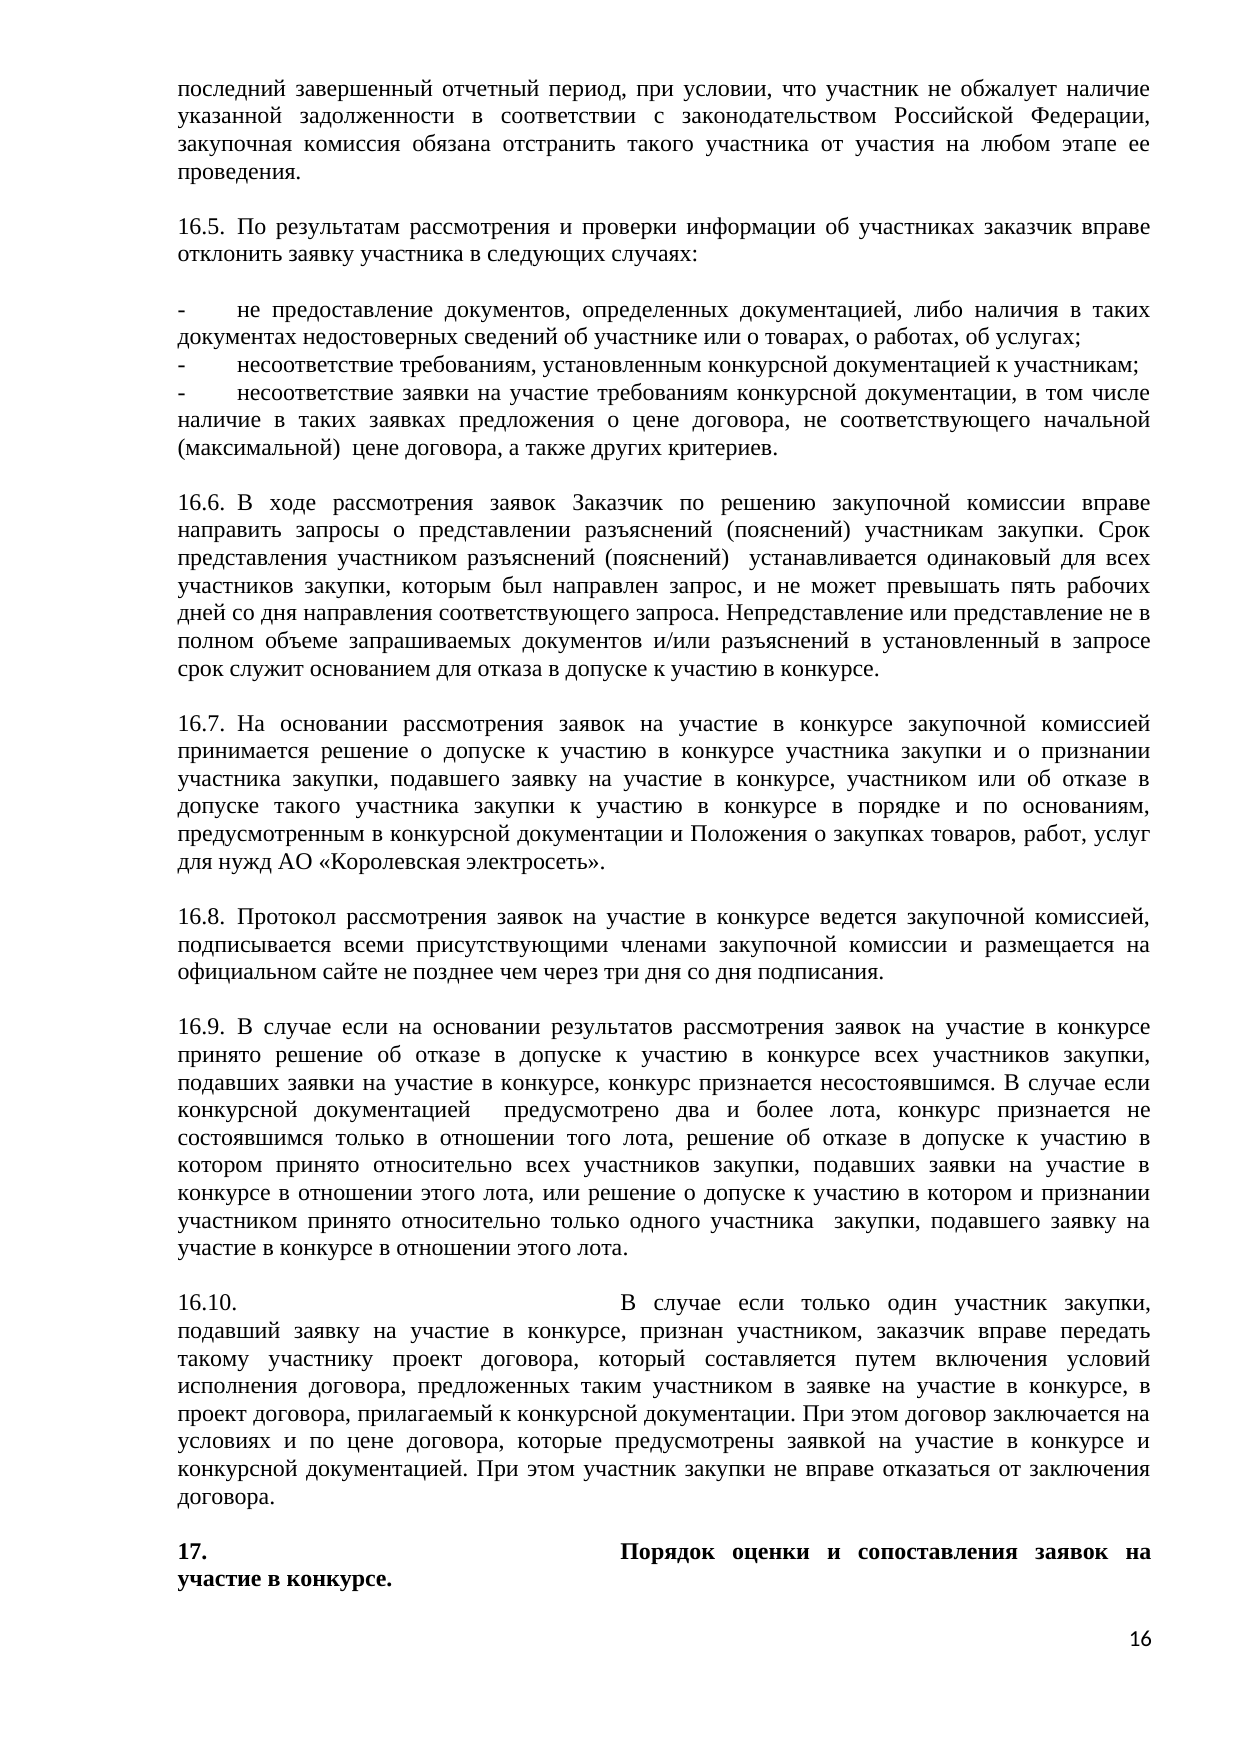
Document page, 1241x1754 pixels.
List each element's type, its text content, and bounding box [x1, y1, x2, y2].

list Порядок оценки и сопоставления заявок на участие в конкурсе. [177, 1537, 1152, 1592]
list В случае если на основании результатов рассмотрения заявок на участие в конкурсе принято решение об отказе в допуске к участию в конкурсе всех участников закупки, подавших заявки на участие в конкурсе, конкурс признается несостоявшимся. В случае если конкурсной документацией предусмотрено два и более лота, конкурс признается не состоявшимся только в отношении того лота, решение об отказе в допуске к участию в котором принято относительно всех участников закупки, подавших заявки на участие в конкурсе в отношении этого лота, или решение о допуске к участию в котором и признании участником принято относительно только одного участника закупки, подавшего заявку на участие в конкурсе в отношении этого лота. [177, 1012, 1152, 1261]
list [177, 74, 1152, 184]
list В ходе рассмотрения заявок Заказчик по решению закупочной комиссии вправе направить запросы о представлении разъяснений (пояснений) участникам закупки. Срок представления участником разъяснений (пояснений) устанавливается одинаковый для всех участников закупки, которым был направлен запрос, и не может превышать пять рабочих дней со дня направления соответствующего запроса. Непредставление или представление не в полном объеме запрашиваемых документов и/или разъяснений в установленный в запросе срок служит основанием для отказа в допуске к участию в конкурсе. [177, 488, 1152, 681]
list несоответствие требованиям, установленным конкурсной документацией к участникам; [177, 350, 1152, 377]
list не предоставление документов, определенных документацией, либо наличия в таких документах недостоверных сведений об участнике или о товарах, о работах, об услугах; [177, 295, 1152, 350]
list В случае если только один участник закупки, подавший заявку на участие в конкурсе, признан участником, заказчик вправе передать такому участнику проект договора, который составляется путем включения условий исполнения договора, предложенных таким участником в заявке на участие в конкурсе, в проект договора, прилагаемый к конкурсной документации. При этом договор заключается на условиях и по цене договора, которые предусмотрены заявкой на участие в конкурсе и конкурсной документацией. При этом участник закупки не вправе отказаться от заключения договора. [177, 1288, 1152, 1509]
list Протокол рассмотрения заявок на участие в конкурсе ведется закупочной комиссией, подписывается всеми присутствующими членами закупочной комиссии и размещается на официальном сайте не позднее чем через три дня со дня подписания. [177, 902, 1152, 985]
list На основании рассмотрения заявок на участие в конкурсе закупочной комиссией принимается решение о допуске к участию в конкурсе участника закупки и о признании участника закупки, подавшего заявку на участие в конкурсе, участником или об отказе в допуске такого участника закупки к участию в конкурсе в порядке и по основаниям, предусмотренным в конкурсной документации и Положения о закупках товаров, работ, услуг для нужд АО «Королевская электросеть». [177, 709, 1152, 874]
list несоответствие заявки на участие требованиям конкурсной документации, в том числе наличие в таких заявках предложения о цене договора, не соответствующего начальной (максимальной) цене договора, а также других критериев. [177, 377, 1152, 460]
list По результатам рассмотрения и проверки информации об участниках заказчик вправе отклонить заявку участника в следующих случаях: [177, 212, 1152, 267]
